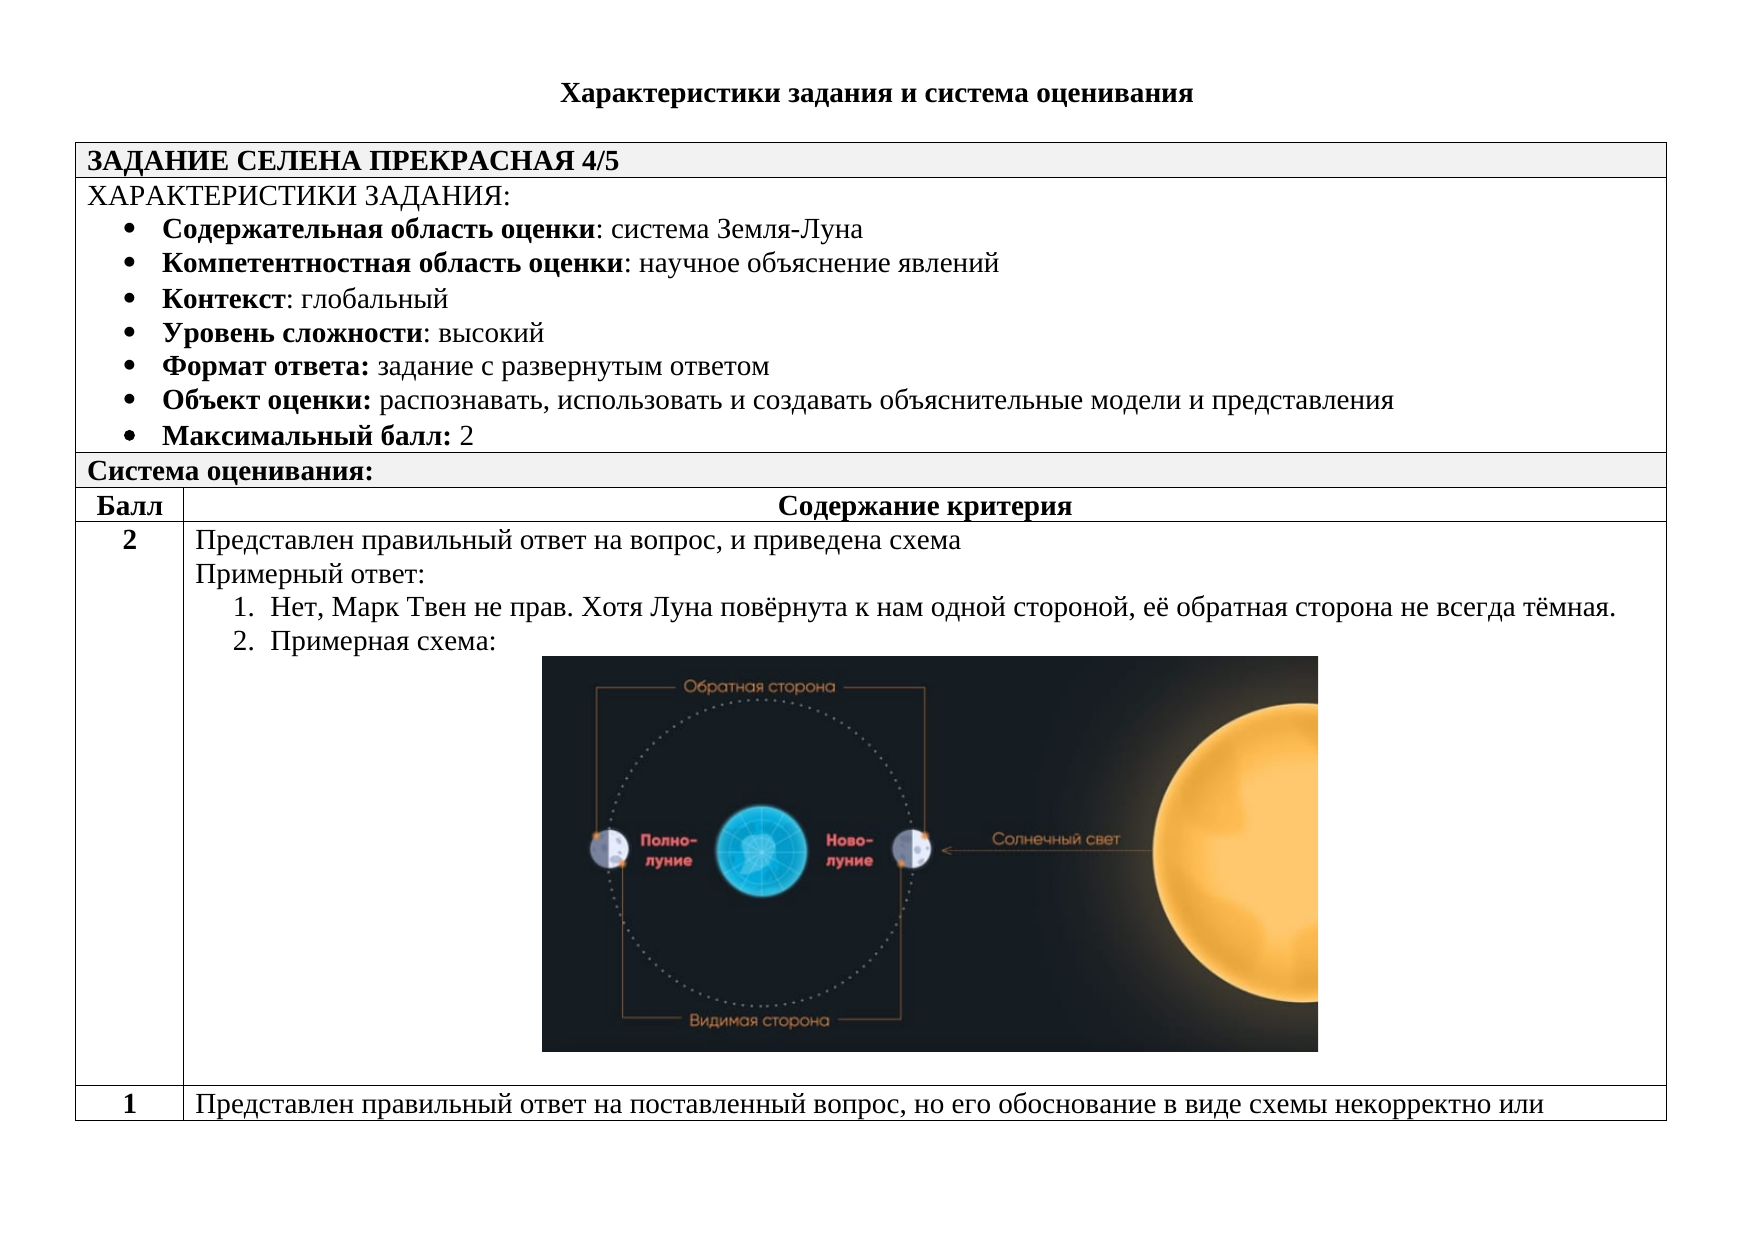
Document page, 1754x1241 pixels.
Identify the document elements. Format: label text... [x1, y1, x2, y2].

table_cell 2 [76, 522, 183, 1085]
table_cell Система оценивания: [76, 453, 1666, 487]
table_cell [184, 1086, 1666, 1120]
table_cell Балл [76, 488, 183, 521]
table_cell 1 [76, 1086, 183, 1120]
table_cell Представлен правильный ответ на вопрос, и приведена схема Примерный ответ: Нет, Марк Твен не прав. Хотя Луна повёрнута к нам одной стороной, её обратная сторона не всегда тёмная. Примерная схема: [184, 522, 1666, 1085]
table_cell ХАРАКТЕРИСТИКИ ЗАДАНИЯ: Содержательная область оценки: система Земля-Луна Компетентностная область оценки: научное объяснение явлений Контекст: глобальный Уровень сложности: высокий Формат ответа: задание с развернутым ответом Объект оценки: распознавать, использовать и создавать объяснительные модели и представления Максимальный балл: 2 [76, 178, 1666, 452]
text Характеристики задания и система оценивания [75, 75, 1679, 108]
table_header Задание СЕЛЕНА ПРЕКРАСНАЯ 4/5 [76, 143, 1666, 177]
table_cell Содержание критерия [184, 488, 1666, 521]
picture [542, 656, 1319, 1052]
